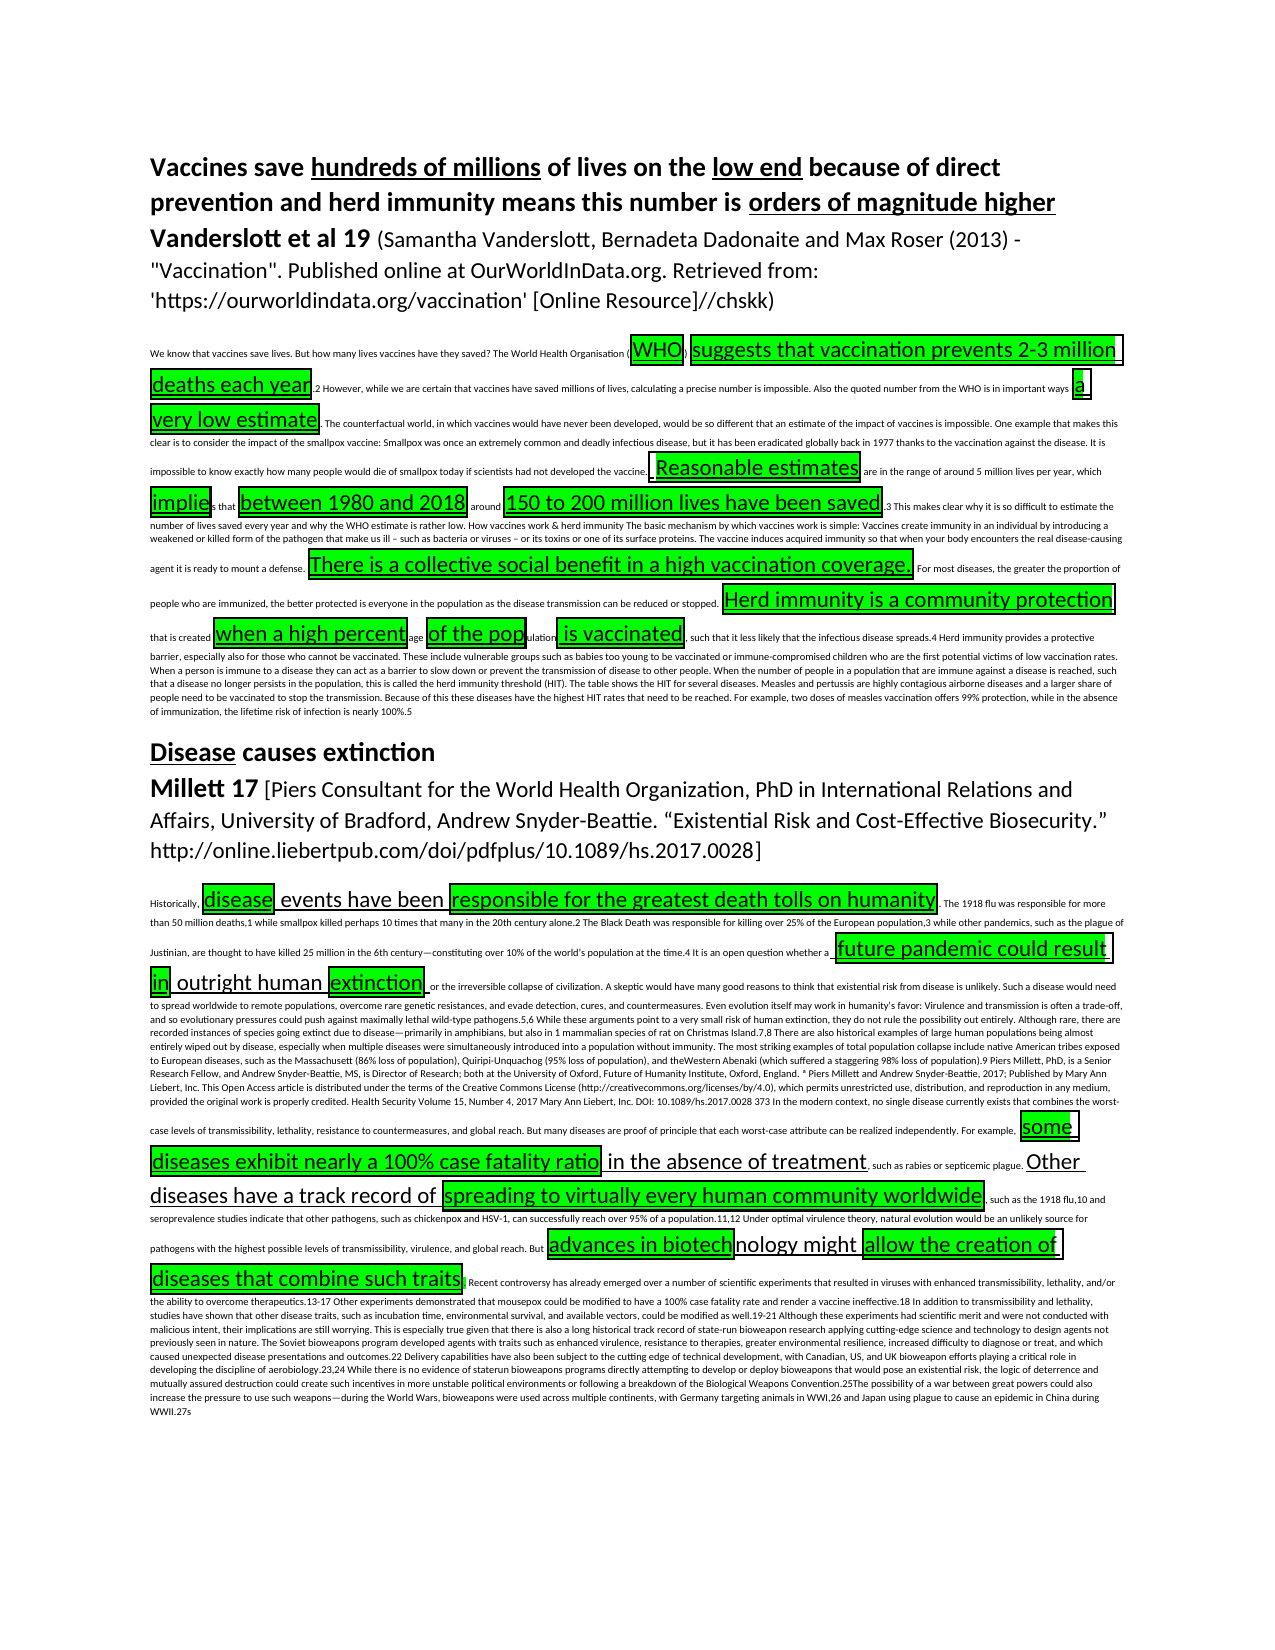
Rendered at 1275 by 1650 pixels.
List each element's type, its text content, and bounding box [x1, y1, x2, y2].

text We know that vaccines save lives. But how many lives vaccines have they saved? The World Health Organisation (WHO) suggests that vaccination prevents 2-3 million deaths each year.2 However, while we are certain that vaccines have saved millions of lives, calculating a precise number is impossible. Also the quoted number from the WHO is in important ways a very low estimate. The counterfactual world, in which vaccines would have never been developed, would be so different that an estimate of the impact of vaccines is impossible. One example that makes this clear is to consider the impact of the smallpox vaccine: Smallpox was once an extremely common and deadly infectious disease, but it has been eradicated globally back in 1977 thanks to the vaccination against the disease. It is impossible to know exactly how many people would die of smallpox today if scientists had not developed the vaccine. Reasonable estimates are in the range of around 5 million lives per year, which implies that between 1980 and 2018 around 150 to 200 million lives have been saved.3 This makes clear why it is so difficult to estimate the number of lives saved every year and why the WHO estimate is rather low. How vaccines work & herd immunity The basic mechanism by which vaccines work is simple: Vaccines create immunity in an individual by introducing a weakened or killed form of the pathogen that make us ill – such as bacteria or viruses – or its toxins or one of its surface proteins. The vaccine induces acquired immunity so that when your body encounters the real disease-causing agent it is ready to mount a defense. There is a collective social benefit in a high vaccination coverage. For most diseases, the greater the proportion of people who are immunized, the better protected is everyone in the population as the disease transmission can be reduced or stopped. Herd immunity is a community protection that is created when a high percentage of the population is vaccinated, such that it less likely that the infectious disease spreads.4 Herd immunity provides a protective barrier, especially also for those who cannot be vaccinated. These include vulnerable groups such as babies too young to be vaccinated or immune-compromised children who are the first potential victims of low vaccination rates. When a person is immune to a disease they can act as a barrier to slow down or prevent the transmission of disease to other people. When the number of people in a population that are immune against a disease is reached, such that a disease no longer persists in the population, this is called the herd immunity threshold (HIT). The table shows the HIT for several diseases. Measles and pertussis are highly contagious airborne diseases and a larger share of people need to be vaccinated to stop the transmission. Because of this these diseases have the highest HIT rates that need to be reached. For example, two doses of measles vaccination offers 99% protection, while in the absence of immunization, the lifetime risk of infection is nearly 100%.5 [150, 333, 1125, 718]
text Millett 17 [Piers Consultant for the World Health Organization, PhD in International Relations and Affairs, University of Bradford, Andrew Snyder-Beattie. “Existential Risk and Cost-Effective Biosecurity.” http://online.liebertpub.com/doi/pdfplus/10.1089/hs.2017.0028] [150, 771, 1125, 864]
subtitle Vaccines save hundreds of millions of lives on the low end because of direct prevention and herd immunity means this number is orders of magnitude higher [150, 150, 1125, 219]
text Historically, disease events have been responsible for the greatest death tolls on humanity. The 1918 flu was responsible for more than 50 million deaths,1 while smallpox killed perhaps 10 times that many in the 20th century alone.2 The Black Death was responsible for killing over 25% of the European population,3 while other pandemics, such as the plague of Justinian, are thought to have killed 25 million in the 6th century—constituting over 10% of the world’s population at the time.4 It is an open question whether a future pandemic could result in outright human extinction or the irreversible collapse of civilization. A skeptic would have many good reasons to think that existential risk from disease is unlikely. Such a disease would need to spread worldwide to remote populations, overcome rare genetic resistances, and evade detection, cures, and countermeasures. Even evolution itself may work in humanity’s favor: Virulence and transmission is often a trade-off, and so evolutionary pressures could push against maximally lethal wild-type pathogens.5,6 While these arguments point to a very small risk of human extinction, they do not rule the possibility out entirely. Although rare, there are recorded instances of species going extinct due to disease—primarily in amphibians, but also in 1 mammalian species of rat on Christmas Island.7,8 There are also historical examples of large human populations being almost entirely wiped out by disease, especially when multiple diseases were simultaneously introduced into a population without immunity. The most striking examples of total population collapse include native American tribes exposed to European diseases, such as the Massachusett (86% loss of population), Quiripi-Unquachog (95% loss of population), and theWestern Abenaki (which suffered a staggering 98% loss of population).9 Piers Millett, PhD, is a Senior Research Fellow, and Andrew Snyder-Beattie, MS, is Director of Research; both at the University of Oxford, Future of Humanity Institute, Oxford, England. ª Piers Millett and Andrew Snyder-Beattie, 2017; Published by Mary Ann Liebert, Inc. This Open Access article is distributed under the terms of the Creative Commons License (http://creativecommons.org/licenses/by/4.0), which permits unrestricted use, distribution, and reproduction in any medium, provided the original work is properly credited. Health Security Volume 15, Number 4, 2017 Mary Ann Liebert, Inc. DOI: 10.1089/hs.2017.0028 373 In the modern context, no single disease currently exists that combines the worst-case levels of transmissibility, lethality, resistance to countermeasures, and global reach. But many diseases are proof of principle that each worst-case attribute can be realized independently. For example, some diseases exhibit nearly a 100% case fatality ratio in the absence of treatment, such as rabies or septicemic plague. Other diseases have a track record of spreading to virtually every human community worldwide, such as the 1918 flu,10 and seroprevalence studies indicate that other pathogens, such as chickenpox and HSV-1, can successfully reach over 95% of a population.11,12 Under optimal virulence theory, natural evolution would be an unlikely source for pathogens with the highest possible levels of transmissibility, virulence, and global reach. But advances in biotechnology might allow the creation of diseases that combine such traits. Recent controversy has already emerged over a number of scientific experiments that resulted in viruses with enhanced transmissibility, lethality, and/or the ability to overcome therapeutics.13-17 Other experiments demonstrated that mousepox could be modified to have a 100% case fatality rate and render a vaccine ineffective.18 In addition to transmissibility and lethality, studies have shown that other disease traits, such as incubation time, environmental survival, and available vectors, could be modified as well.19-21 Although these experiments had scientific merit and were not conducted with malicious intent, their implications are still worrying. This is especially true given that there is also a long historical track record of state-run bioweapon research applying cutting-edge science and technology to design agents not previously seen in nature. The Soviet bioweapons program developed agents with traits such as enhanced virulence, resistance to therapies, greater environmental resilience, increased difficulty to diagnose or treat, and which caused unexpected disease presentations and outcomes.22 Delivery capabilities have also been subject to the cutting edge of technical development, with Canadian, US, and UK bioweapon efforts playing a critical role in developing the discipline of aerobiology.23,24 While there is no evidence of staterun bioweapons programs directly attempting to develop or deploy bioweapons that would pose an existential risk, the logic of deterrence and mutually assured destruction could create such incentives in more unstable political environments or following a breakdown of the Biological Weapons Convention.25The possibility of a war between great powers could also increase the pressure to use such weapons—during the World Wars, bioweapons were used across multiple continents, with Germany targeting animals in WWI,26 and Japan using plague to cause an epidemic in China during WWII.27s [150, 883, 1125, 1417]
subtitle Disease causes extinction [150, 735, 1125, 768]
text Vanderslott et al 19 (Samantha Vanderslott, Bernadeta Dadonaite and Max Roser (2013) - "Vaccination". Published online at OurWorldInData.org. Retrieved from: 'https://ourworldindata.org/vaccination' [Online Resource]//chskk) [150, 221, 1125, 315]
